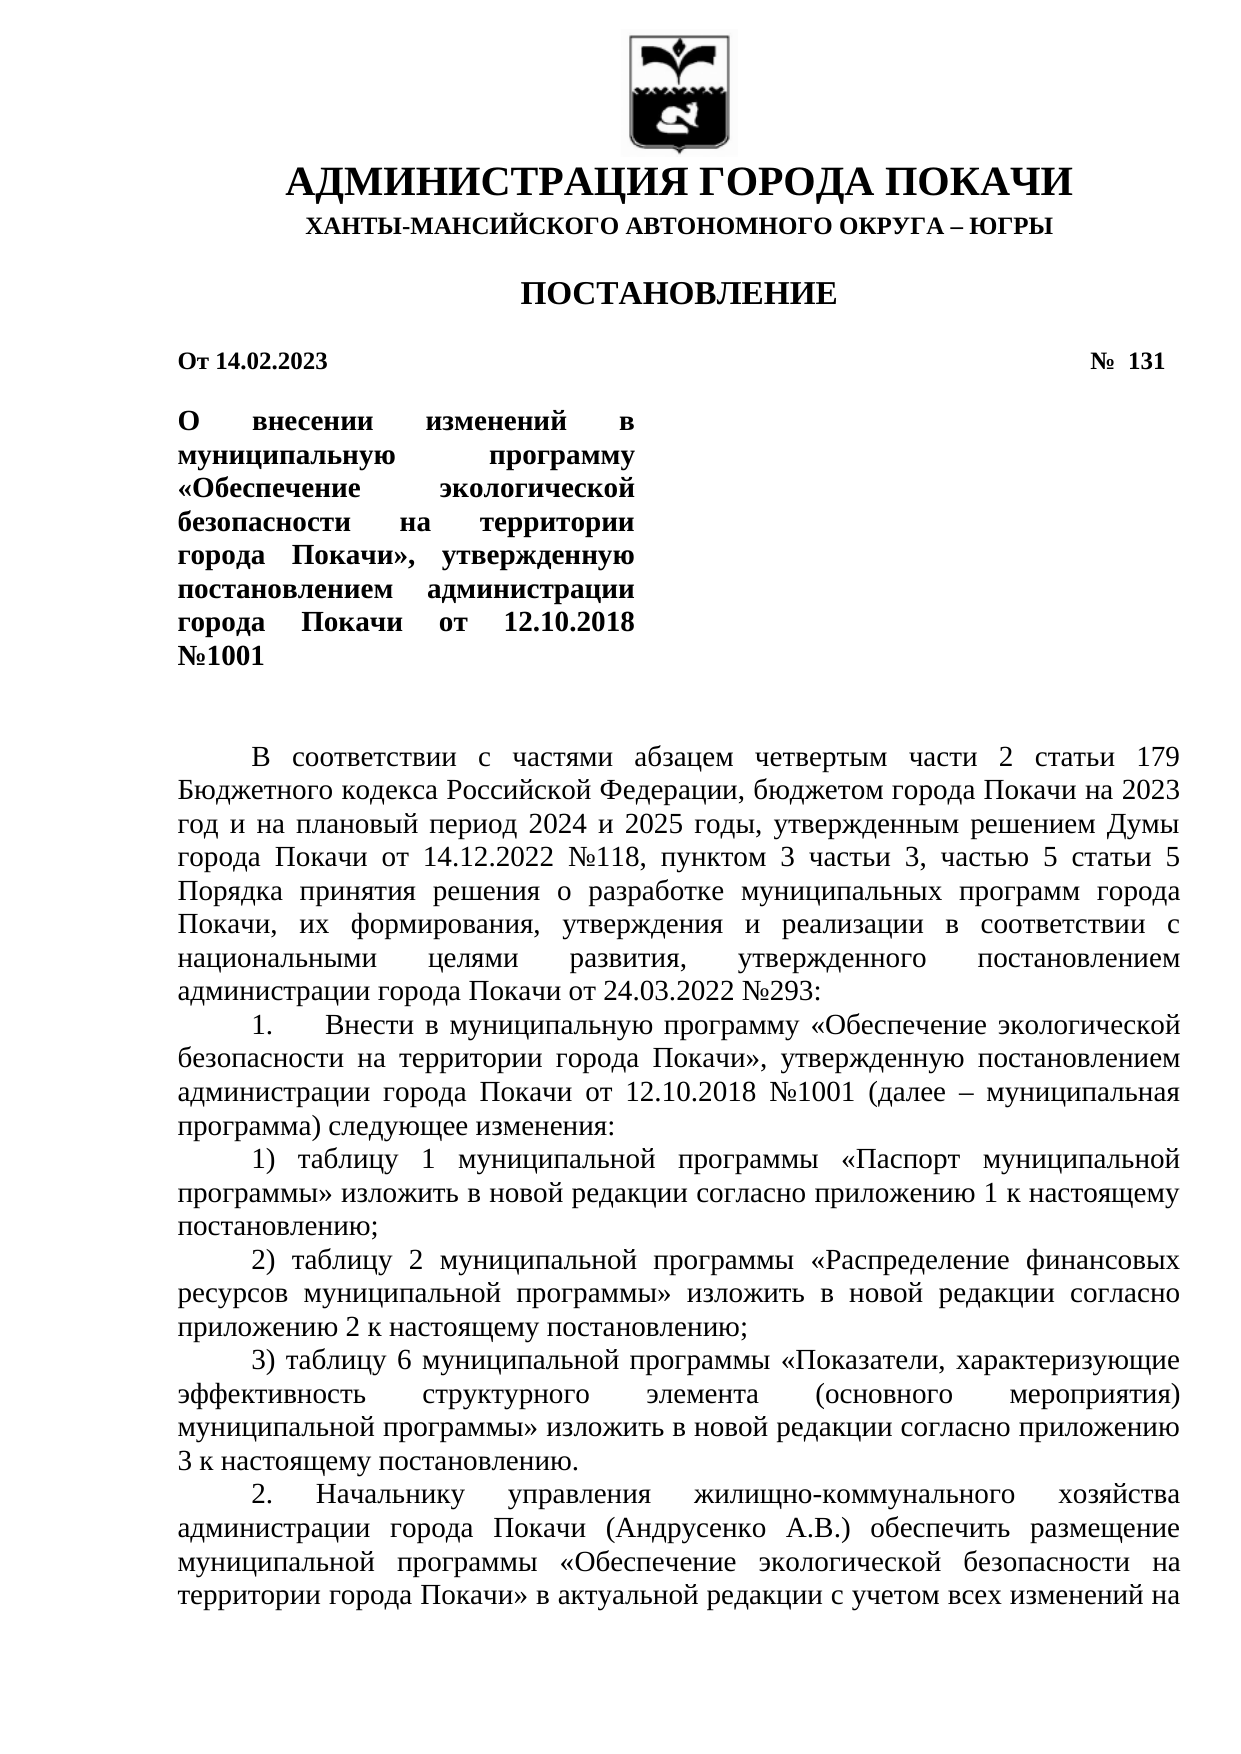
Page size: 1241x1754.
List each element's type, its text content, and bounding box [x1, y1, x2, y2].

text О внесении изменений в муниципальную программу «Обеспечение экологической безопасности на территории города Покачи», утвержденную постановлением администрации города Покачи от 12.10.2018 №1001 [177, 403, 635, 672]
text 2) таблицу 2 муниципальной программы «Распределение финансовых ресурсов муниципальной программы» изложить в новой редакции согласно приложению 2 к настоящему постановлению; [177, 1242, 1181, 1342]
text ХАНТЫ-МАНСИЙСКОГО АВТОНОМНОГО ОКРУГА – ЮГРЫ [177, 211, 1181, 240]
text 1) таблицу 1 муниципальной программы «Паспорт муниципальной программы» изложить в новой редакции согласно приложению 1 к настоящему постановлению; [177, 1141, 1181, 1242]
text 3) таблицу 6 муниципальной программы «Показатели, характеризующие эффективность структурного элемента (основного мероприятия) муниципальной программы» изложить в новой редакции согласно приложению 3 к настоящему постановлению. [177, 1342, 1181, 1477]
list Внести в муниципальную программу «Обеспечение экологической безопасности на территории города Покачи», утвержденную постановлением администрации города Покачи от 12.10.2018 №1001 (далее – муниципальная программа) следующее изменения: [177, 1007, 1181, 1141]
text ПОСТАНОВЛЕНИЕ [177, 273, 1181, 311]
text АДМИНИСТРАЦИЯ ГОРОДА ПОКАЧИ [177, 156, 1181, 204]
text В соответствии с частями абзацем четвертым части 2 статьи 179 Бюджетного кодекса Российской Федерации, бюджетом города Покачи на 2023 год и на плановый период 2024 и 2025 годы, утвержденным решением Думы города Покачи от 14.12.2022 №118, пунктом 3 частьи 3, частью 5 статьи 5 Порядка принятия решения о разработке муниципальных программ города Покачи, их формирования, утверждения и реализации в соответствии с национальными целями развития, утвержденного постановлением администрации города Покачи от 24.03.2022 №293: [177, 739, 1181, 1007]
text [177, 1477, 1181, 1611]
text От 14.02.2023 № 131 [177, 346, 1181, 374]
